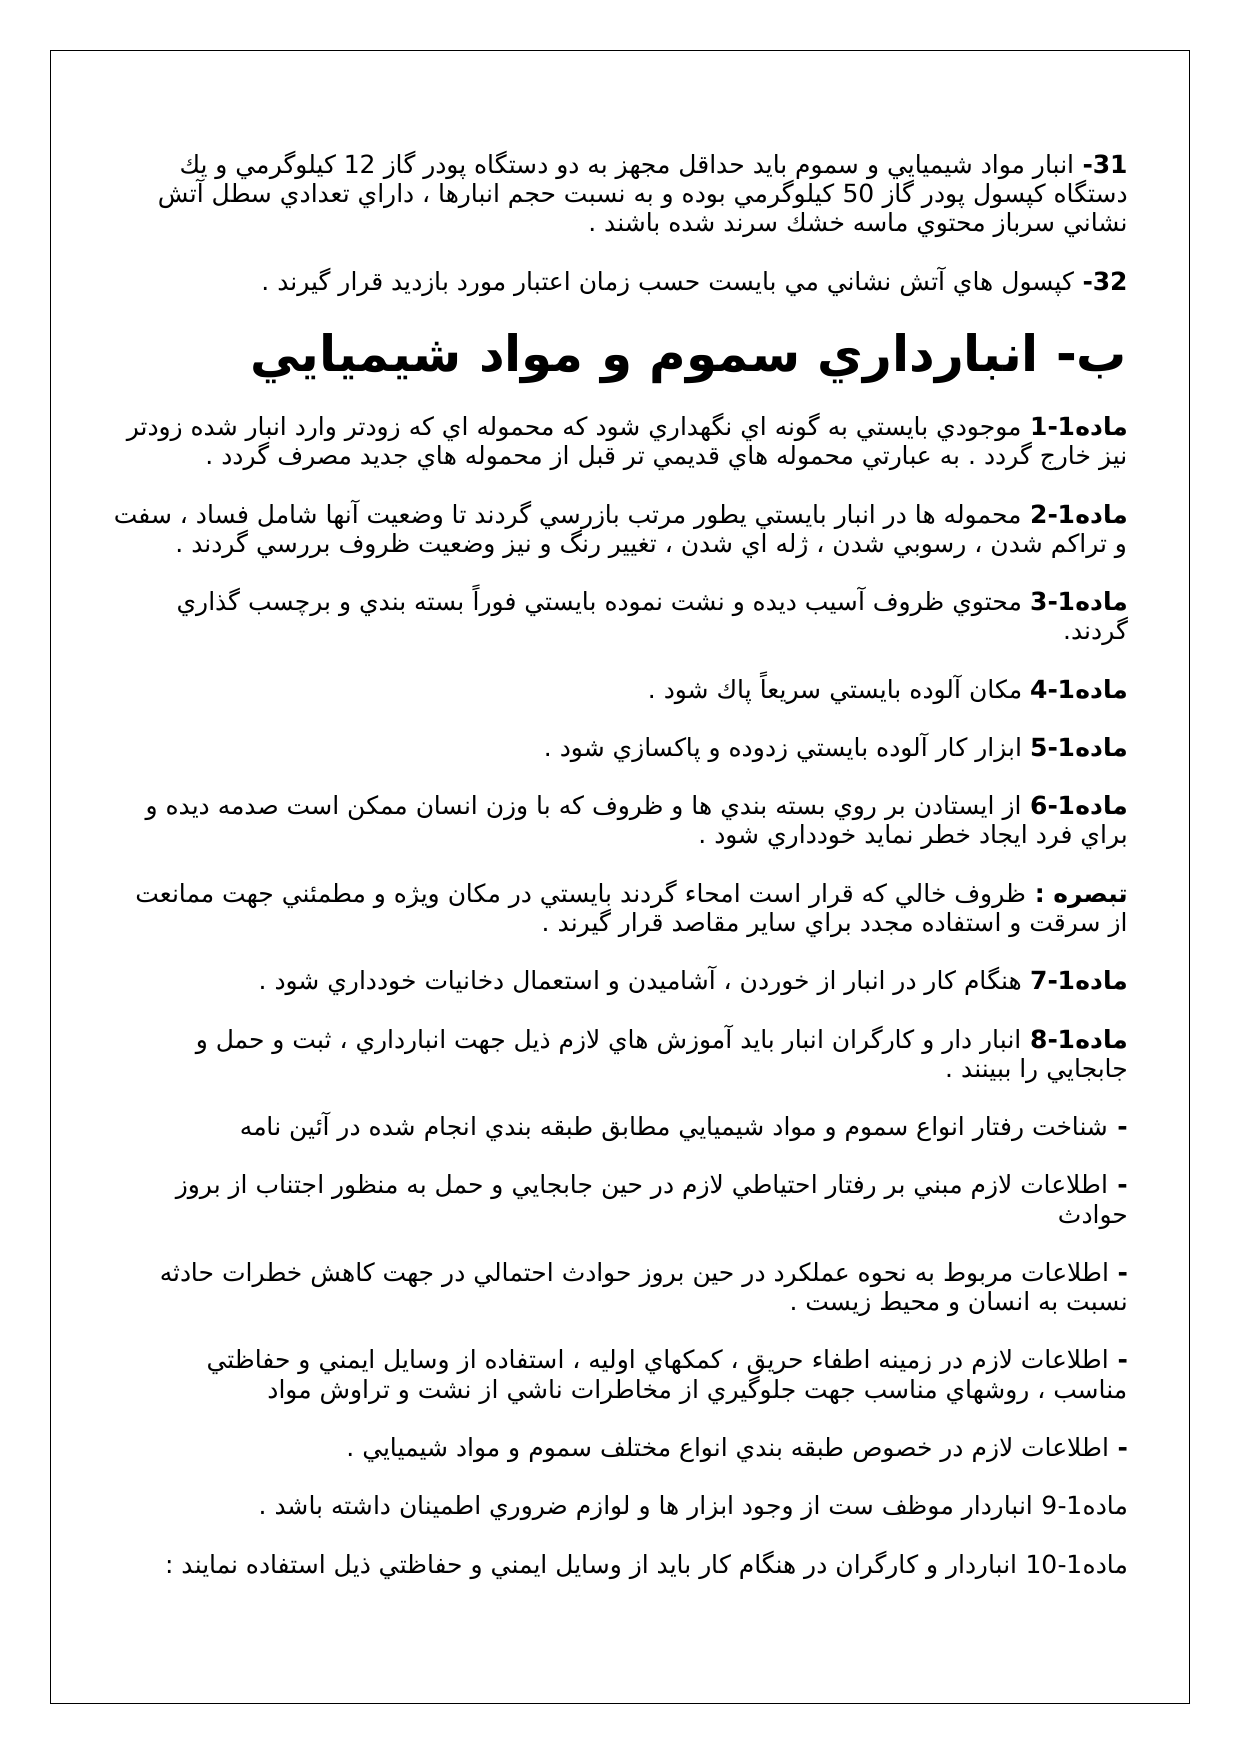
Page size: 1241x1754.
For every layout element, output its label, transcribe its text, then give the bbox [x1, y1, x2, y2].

text - شناخت رفتار انواع سموم و مواد شيميايي مطابق طبقه بندي انجام شده در آئين نامه [112, 1112, 1128, 1142]
text ماده1-8 انبار دار و كارگران انبار بايد آموزش هاي لازم ذيل جهت انبارداري ، ثبت و حمل و جابجايي را ببينند . [112, 1025, 1128, 1083]
text ماده1-5 ابزار كار آلوده بايستي زدوده و پاكسازي شود . [112, 733, 1128, 762]
text ماده1-7 هنگام كار در انبار از خوردن ، آشاميدن و استعمال دخانيات خودداري شود . [112, 967, 1128, 996]
text 31- انبار مواد شيميايي و سموم بايد حداقل مجهز به دو دستگاه پودر گاز 12 كيلوگرمي و يك دستگاه كپسول پودر گاز 50 كيلوگرمي بوده و به نسبت حجم انبارها ، داراي تعدادي سطل آتش نشاني سرباز محتوي ماسه خشك سرند شده باشند . [112, 150, 1128, 237]
text - اطلاعات لازم در خصوص طبقه بندي انواع مختلف سموم و مواد شيميايي . [112, 1433, 1128, 1462]
text 32- كپسول هاي آتش نشاني مي بايست حسب زمان اعتبار مورد بازديد قرار گيرند . [112, 267, 1128, 296]
text - اطلاعات لازم در زمينه اطفاء حريق ، كمكهاي اوليه ، استفاده از وسايل ايمني و حفاظتي مناسب ، روشهاي مناسب جهت جلوگيري از مخاطرات ناشي از نشت و تراوش مواد [112, 1346, 1128, 1404]
text ماده1-2 محموله ها در انبار بايستي يطور مرتب بازرسي گردند تا وضعيت آنها شامل فساد ، سفت و تراكم شدن ، رسوبي شدن ، ژله اي شدن ، تغيير رنگ و نيز وضعيت ظروف بررسي گردند . [112, 500, 1128, 558]
text تبصره : ظروف خالي كه قرار است امحاء گردند بايستي در مكان ويژه و مطمئني جهت ممانعت از سرقت و استفاده مجدد براي ساير مقاصد قرار گيرند . [112, 879, 1128, 937]
text ماده1-9 انباردار موظف ست از وجود ابزار ها و لوازم ضروري اطمينان داشته باشد . [112, 1492, 1128, 1521]
text ماده1-10 انباردار و كارگران در هنگام كار بايد از وسايل ايمني و حفاظتي ذيل استفاده نمايند : [112, 1550, 1128, 1579]
text - اطلاعات مربوط به نحوه عملكرد در حين بروز حوادث احتمالي در جهت كاهش خطرات حادثه نسبت به انسان و محيط زيست . [112, 1258, 1128, 1317]
text ماده1-4 مكان آلوده بايستي سريعاً پاك شود . [112, 675, 1128, 704]
text ماده1-3 محتوي ظروف آسيب ديده و نشت نموده بايستي فوراً بسته بندي و برچسب گذاري گردند. [112, 587, 1128, 646]
text ب- انبارداري سموم و مواد شيميايي [112, 325, 1128, 383]
text - اطلاعات لازم مبني بر رفتار احتياطي لازم در حين جابجايي و حمل به منظور اجتناب از بروز حوادث [112, 1171, 1128, 1229]
text ماده1-1 موجودي بايستي به گونه اي نگهداري شود كه محموله اي كه زودتر وارد انبار شده زودتر نيز خارج گردد . به عبارتي محموله هاي قديمي تر قبل از محموله هاي جديد مصرف گردد . [112, 412, 1128, 471]
text ماده1-6 از ايستادن بر روي بسته بندي ها و ظروف كه با وزن انسان ممكن است صدمه ديده و براي فرد ايجاد خطر نمايد خودداري شود . [112, 792, 1128, 850]
